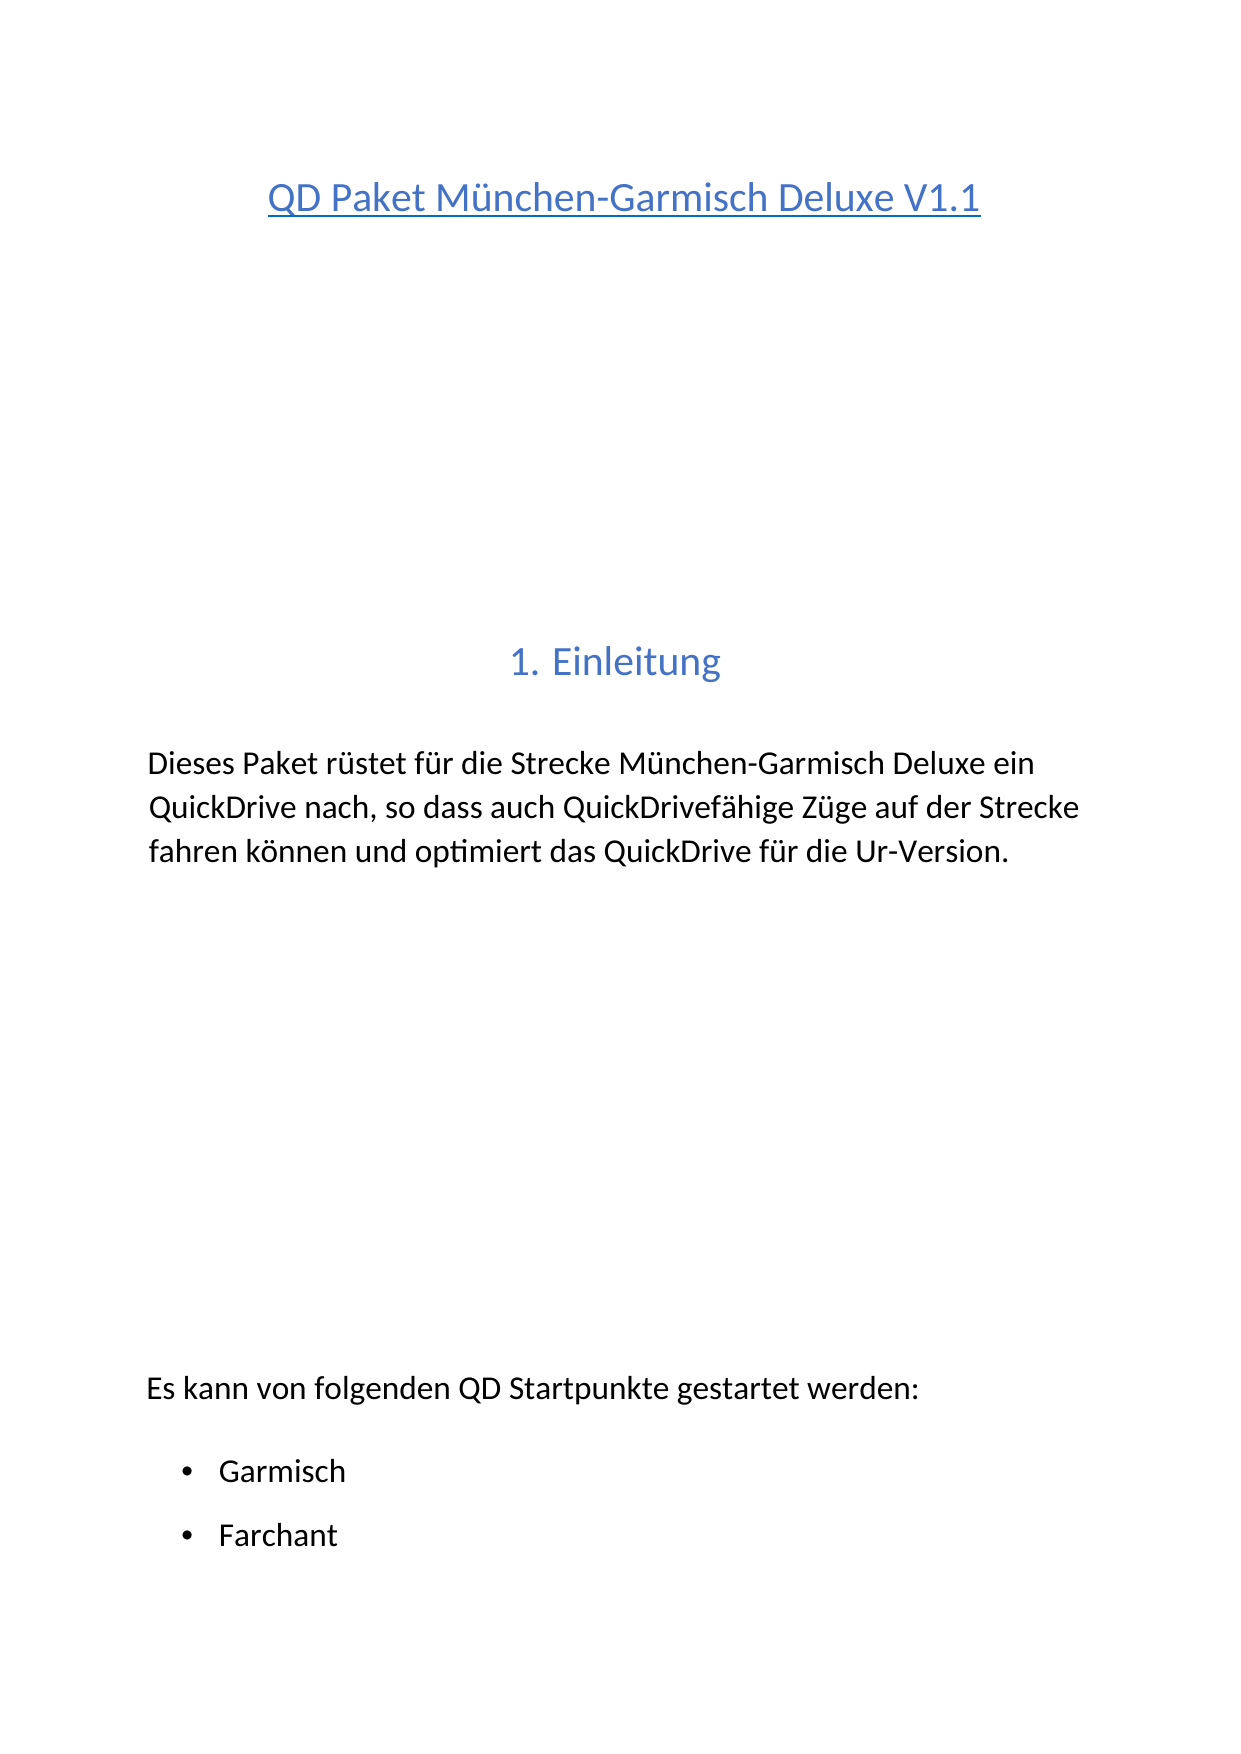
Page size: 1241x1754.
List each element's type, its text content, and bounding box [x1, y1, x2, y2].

subtitle 1. Einleitung [149, 635, 1081, 686]
text Dieses Paket rüstet für die Strecke München-Garmisch Deluxe ein QuickDrive nach, so dass auch QuickDrivefähige Züge auf der Strecke fahren können und optimiert das QuickDrive für die Ur-Version. [147, 742, 1081, 871]
list Farchant [181, 1514, 1081, 1555]
text Es kann von folgenden QD Startpunkte gestartet werden: [146, 1367, 1081, 1408]
text QD Paket München-Garmisch Deluxe V1.1 [168, 171, 1080, 222]
list Garmisch [181, 1450, 1081, 1491]
